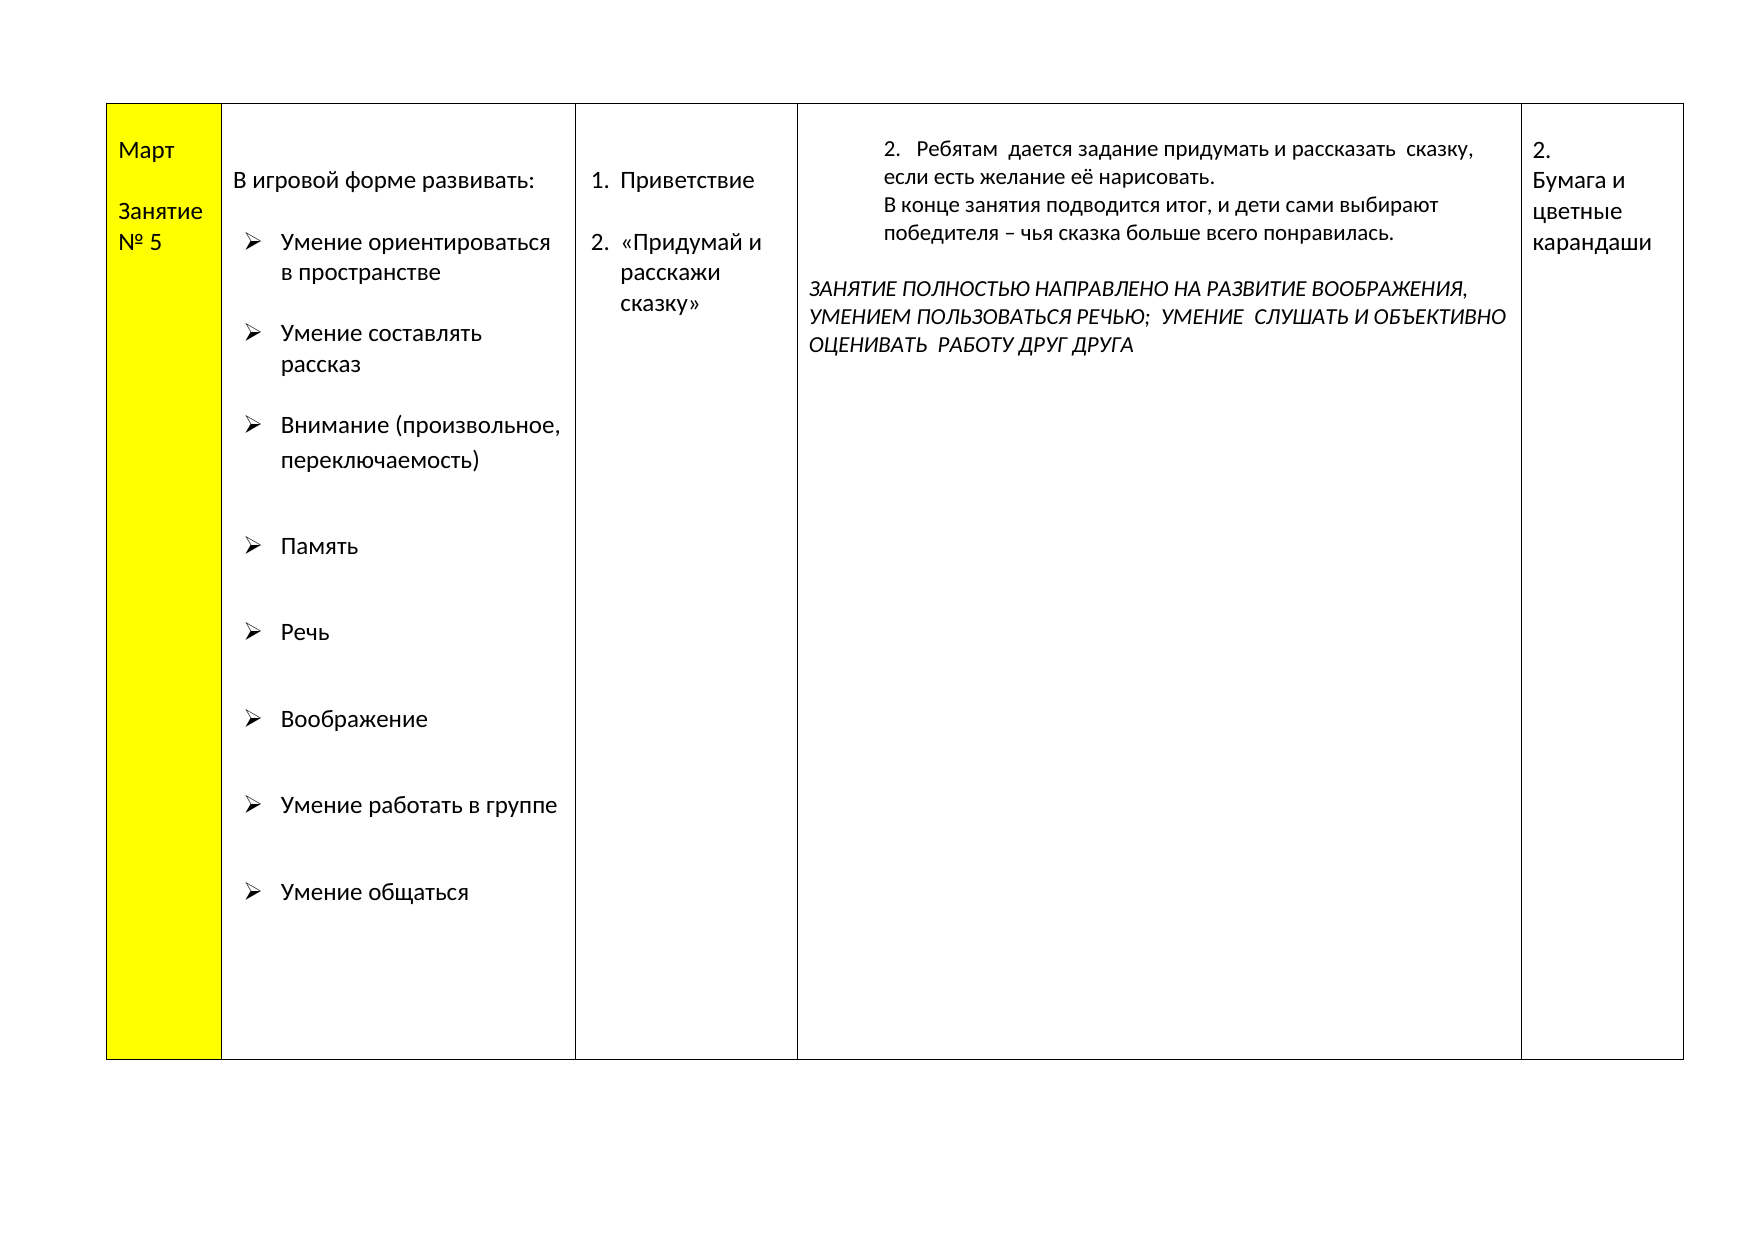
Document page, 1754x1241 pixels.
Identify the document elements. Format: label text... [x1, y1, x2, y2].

table_cell Приветствие «Придумай и расскажи сказку» [576, 104, 797, 1059]
table_cell 2. Ребятам дается задание придумать и рассказать сказку, если есть желание её нарисовать. В конце занятия подводится итог, и дети сами выбирают победителя – чья сказка больше всего понравилась. ЗАНЯТИЕ ПОЛНОСТЬЮ НАПРАВЛЕНО НА РАЗВИТИЕ ВООБРАЖЕНИЯ, УМЕНИЕМ ПОЛЬЗОВАТЬСЯ РЕЧЬЮ; УМЕНИЕ СЛУШАТЬ И ОБЪЕКТИВНО ОЦЕНИВАТЬ РАБОТУ ДРУГ ДРУГА [798, 104, 1521, 1059]
table_cell В игровой форме развивать: Умение ориентироваться в пространстве Умение составлять рассказ Внимание (произвольное, переключаемость) Память Речь Воображение Умение работать в группе Умение общаться [222, 104, 575, 1059]
table_cell 2. Бумага и цветные карандаши [1522, 104, 1683, 1059]
table_cell Март Занятие № 5 [107, 104, 221, 1059]
